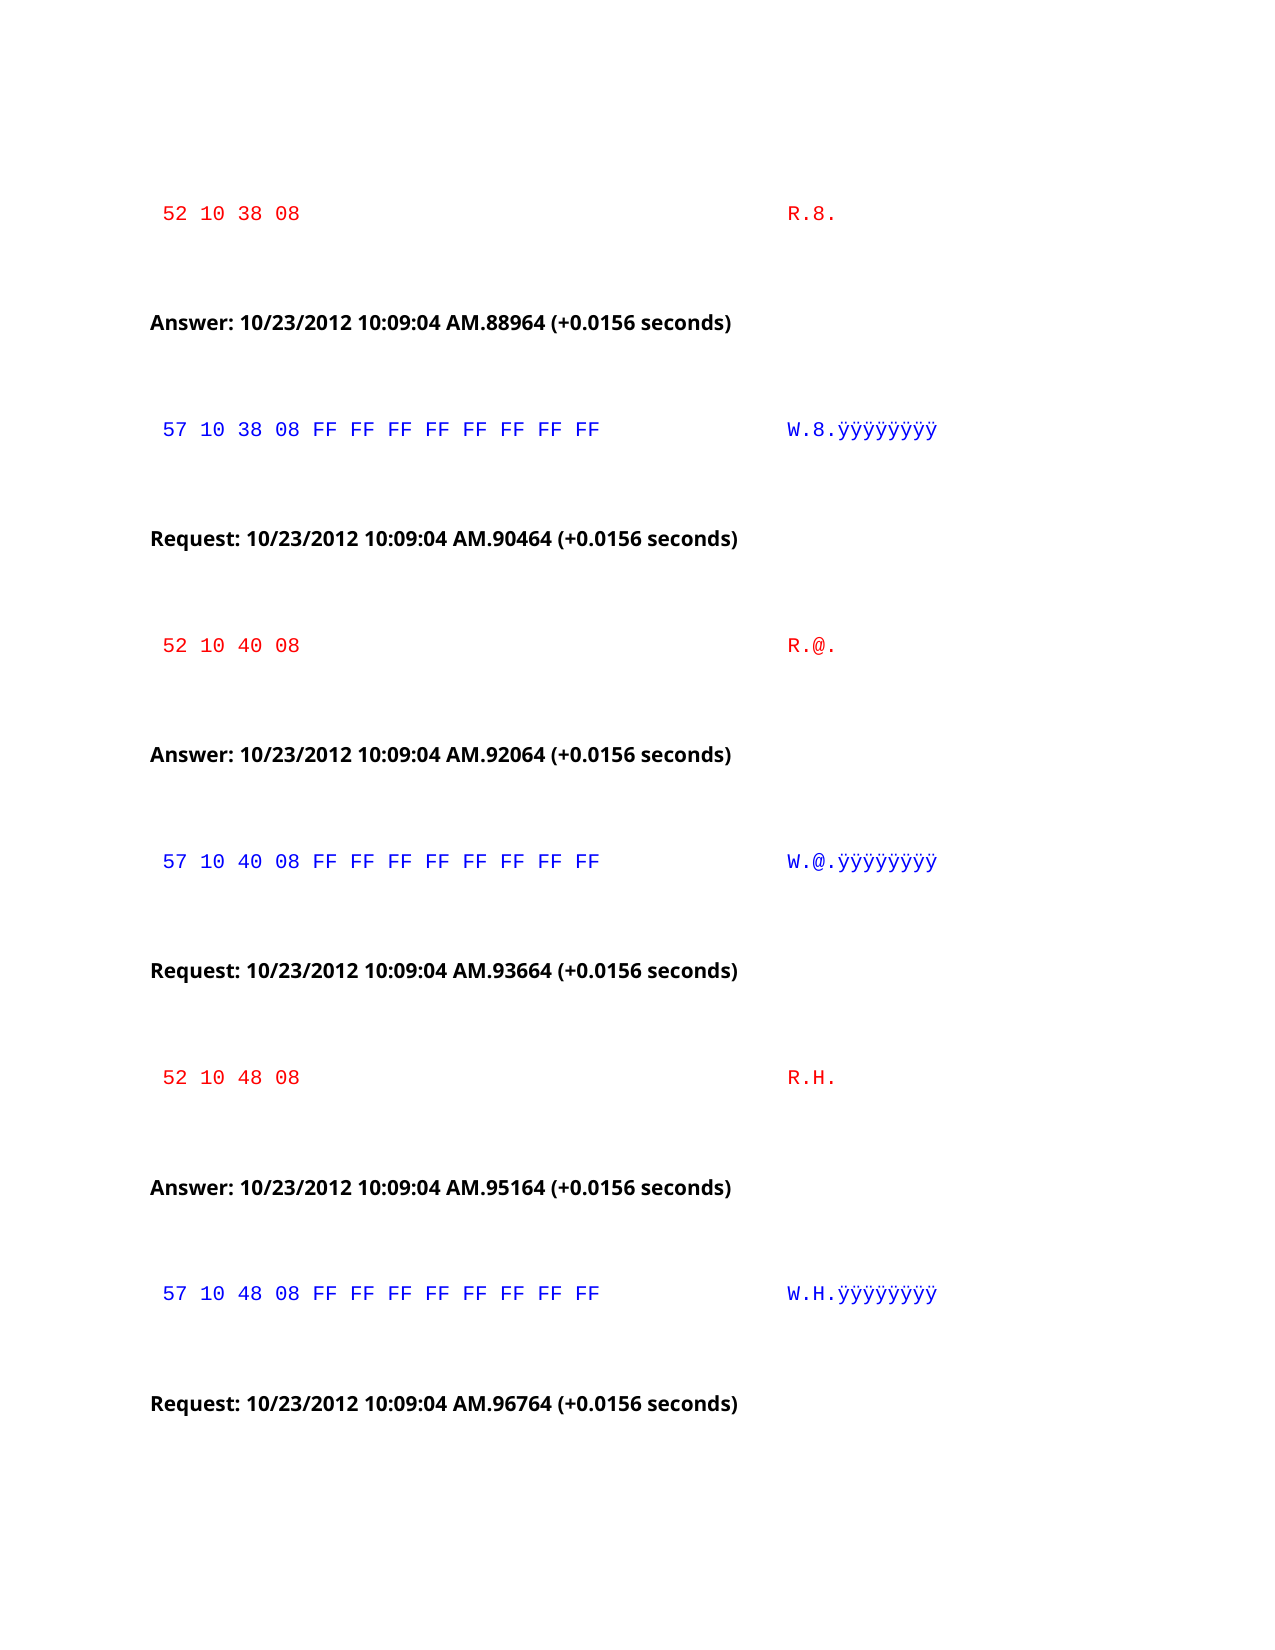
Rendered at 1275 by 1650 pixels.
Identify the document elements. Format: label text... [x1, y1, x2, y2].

text Answer: 10/23/2012 10:09:04 AM.88964 (+0.0156 seconds) [150, 308, 1125, 337]
text 57 10 48 08 FF FF FF FF FF FF FF FF W.H.ÿÿÿÿÿÿÿÿ [150, 1283, 1125, 1307]
text Request: 10/23/2012 10:09:04 AM.96764 (+0.0156 seconds) [150, 1389, 1125, 1417]
text Answer: 10/23/2012 10:09:04 AM.92064 (+0.0156 seconds) [150, 741, 1125, 769]
text 52 10 38 08 R.8. [150, 203, 1125, 226]
text Answer: 10/23/2012 10:09:04 AM.95164 (+0.0156 seconds) [150, 1173, 1125, 1201]
text 52 10 40 08 R.@. [150, 635, 1125, 658]
text 52 10 48 08 R.H. [150, 1067, 1125, 1091]
text 57 10 40 08 FF FF FF FF FF FF FF FF W.@.ÿÿÿÿÿÿÿÿ [150, 851, 1125, 874]
text Request: 10/23/2012 10:09:04 AM.93664 (+0.0156 seconds) [150, 957, 1125, 985]
text 57 10 38 08 FF FF FF FF FF FF FF FF W.8.ÿÿÿÿÿÿÿÿ [150, 419, 1125, 442]
text Request: 10/23/2012 10:09:04 AM.90464 (+0.0156 seconds) [150, 524, 1125, 553]
